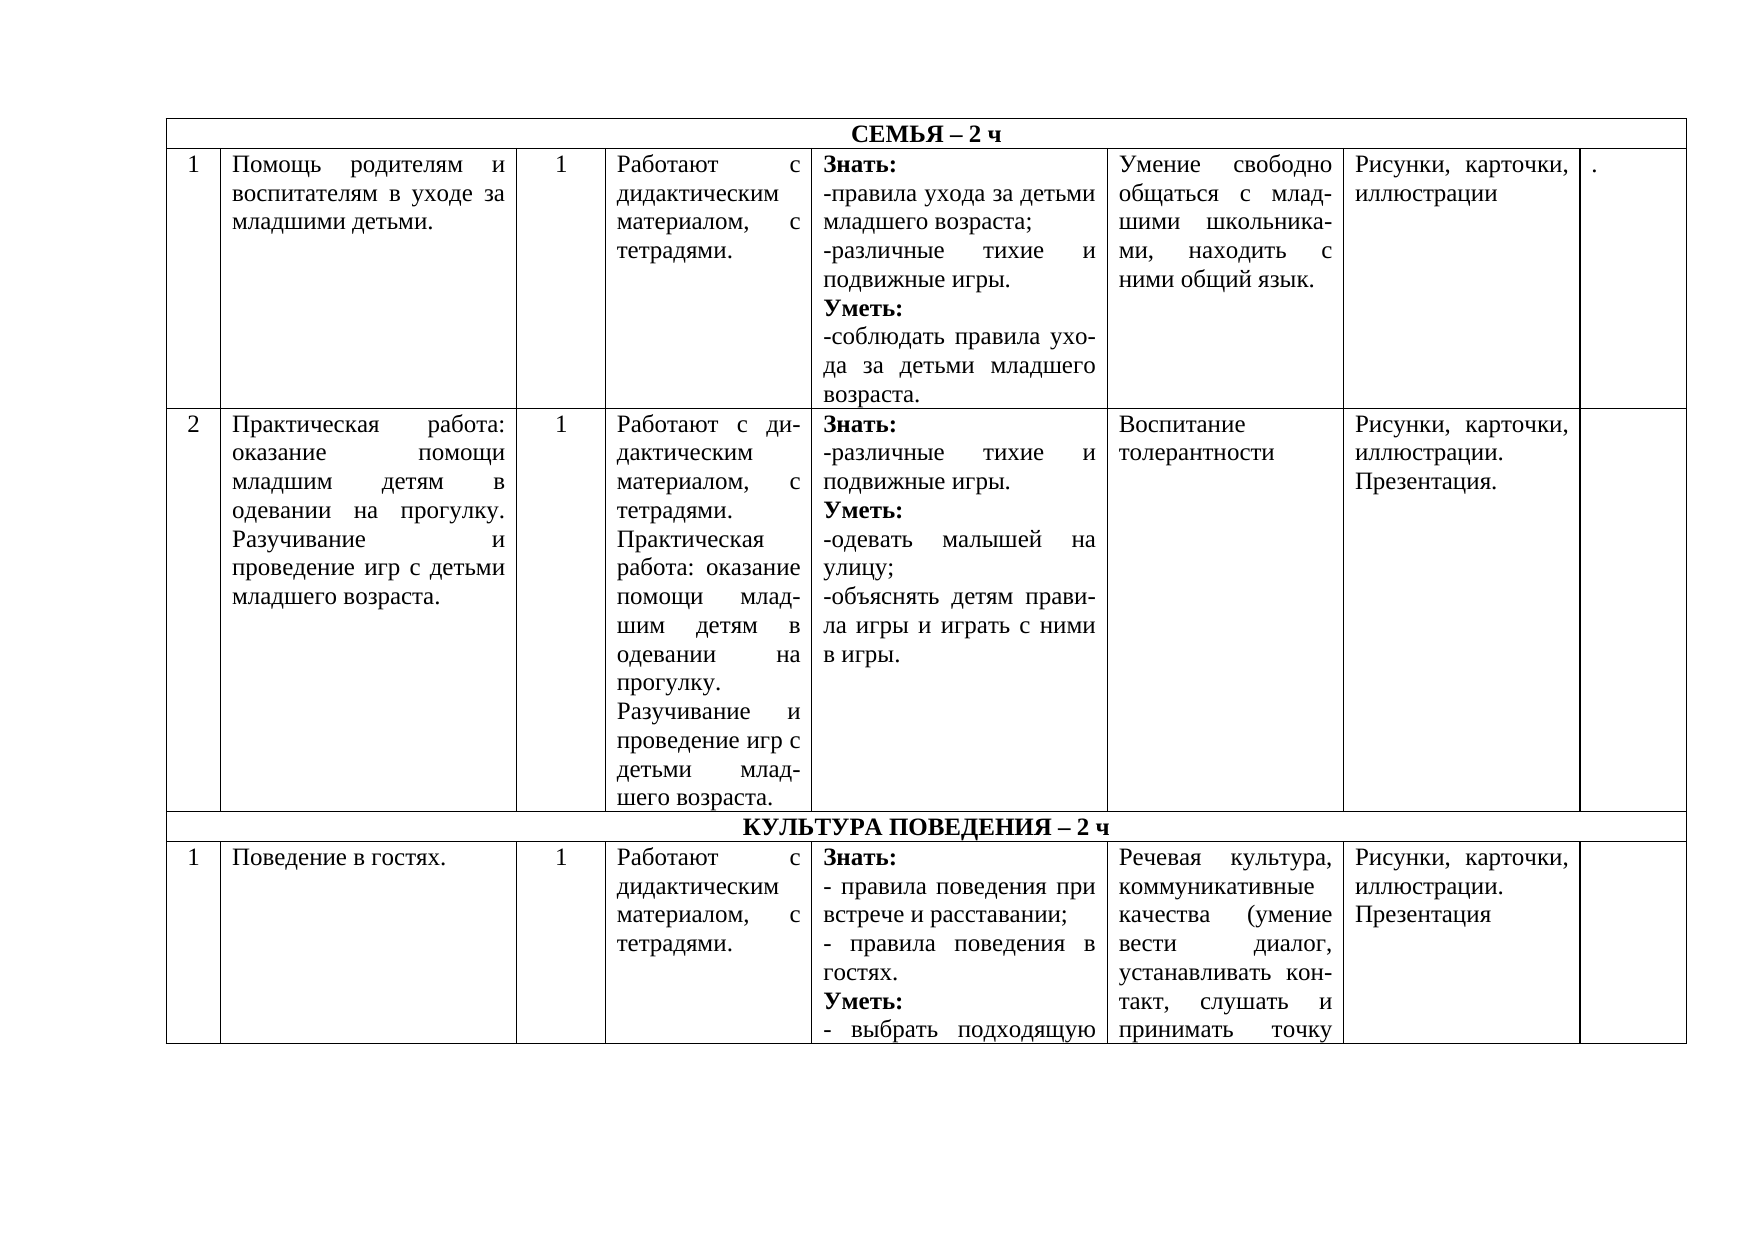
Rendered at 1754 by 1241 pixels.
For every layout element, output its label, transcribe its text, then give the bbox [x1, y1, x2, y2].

table_cell . [1581, 149, 1686, 408]
table_cell КУЛЬТУРА ПОВЕДЕНИЯ – 2 ч [167, 812, 1686, 841]
table_cell 1 [517, 149, 605, 408]
table_cell 1 [517, 842, 605, 1043]
table_cell Знать: -различные тихие и подвижные игры. Уметь: -одевать малышей на улицу; -объяснять детям прави-ла игры и играть с ними в игры. [812, 409, 1107, 811]
table_cell Рисунки, карточки, иллюстрации. Презентация. [1344, 409, 1579, 811]
table_cell 1 [167, 149, 220, 408]
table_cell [812, 842, 1107, 1043]
table_cell 1 [517, 409, 605, 811]
table_cell СЕМЬЯ – 2 ч [167, 119, 1686, 148]
table_cell Рисунки, карточки, иллюстрации [1344, 149, 1579, 408]
table_cell Работают с дидактическим материалом, с тетрадями. [606, 149, 811, 408]
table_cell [1108, 842, 1343, 1043]
table_cell Знать: -правила ухода за детьми младшего возраста; -различные тихие и подвижные игры. Уметь: -соблюдать правила ухо-да за детьми младшего возраста. [812, 149, 1107, 408]
table_cell Поведение в гостях. [221, 842, 516, 1043]
table_cell [1581, 409, 1686, 811]
table_cell Умение свободно общаться с млад-шими школьника-ми, находить с ними общий язык. [1108, 149, 1343, 408]
table_cell Помощь родителям и воспитателям в уходе за младшими детьми. [221, 149, 516, 408]
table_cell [1344, 842, 1579, 1043]
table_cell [606, 842, 811, 1043]
table_cell Работают с ди-дактическим материалом, с тетрадями. Практическая работа: оказание помощи млад-шим детям в одевании на прогулку. Разучивание и проведение игр с детьми млад-шего возраста. [606, 409, 811, 811]
table_cell Практическая работа: оказание помощи младшим детям в одевании на прогулку. Разучивание и проведение игр с детьми младшего возраста. [221, 409, 516, 811]
table_cell 2 [167, 409, 220, 811]
table_cell 1 [167, 842, 220, 1043]
table_cell [1581, 842, 1686, 1043]
table_cell Воспитание толерантности [1108, 409, 1343, 811]
